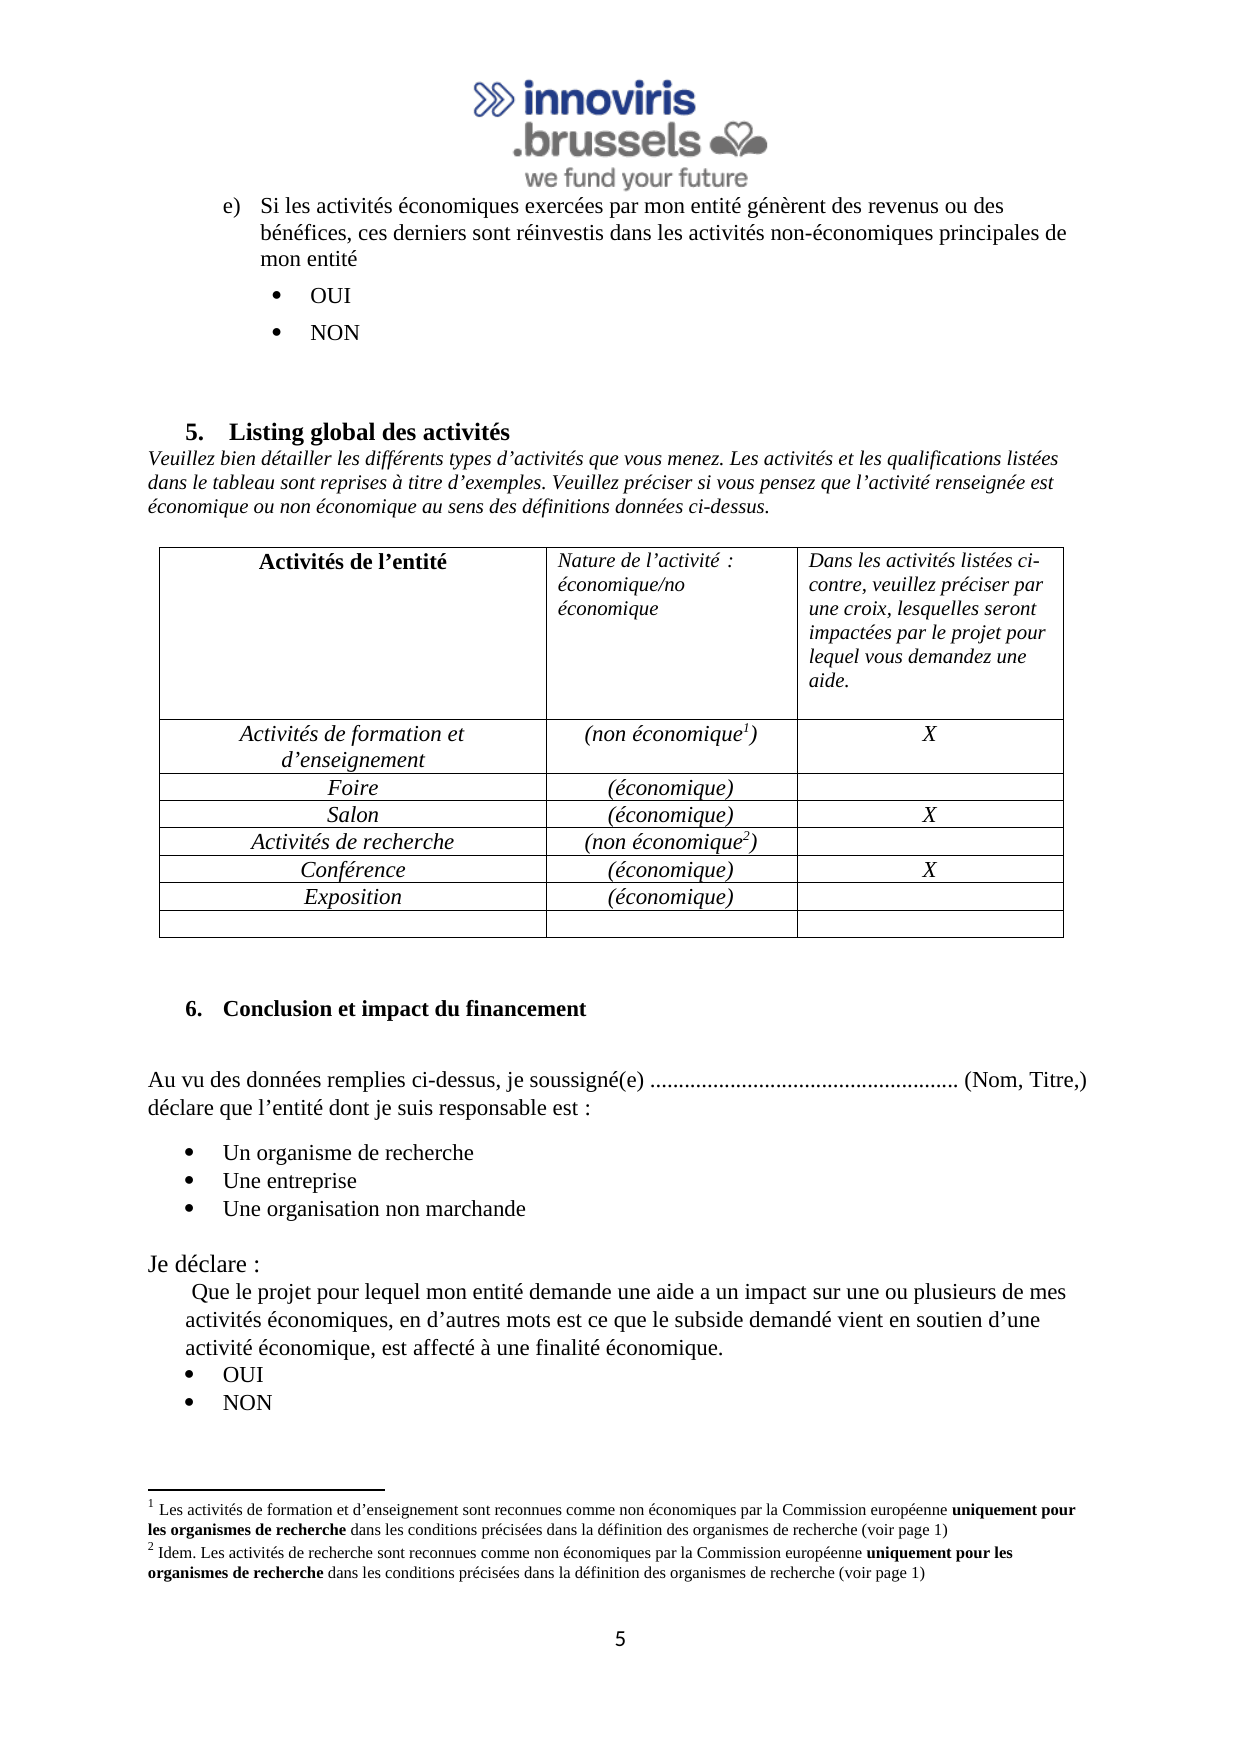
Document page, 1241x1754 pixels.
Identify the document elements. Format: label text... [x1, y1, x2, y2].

table_cell [798, 883, 1063, 909]
list Une entreprise [185, 1167, 1093, 1193]
table_cell (économique) [547, 801, 797, 827]
table_cell [798, 774, 1063, 800]
table_cell Salon [160, 801, 546, 827]
table_header Dans les activités listées ci-contre, veuillez préciser par une croix, lesquelles seront impactées par le projet pour lequel vous demandez une aide. [798, 548, 1063, 719]
list Listing global des activités [185, 417, 1093, 446]
table_cell (non économique) [547, 828, 797, 855]
text Veuillez bien détailler les différents types d’activités que vous menez. Les activités et les qualifications listées dans le tableau sont reprises à titre d’exemples. Veuillez préciser si vous pensez que l’activité renseignée est économique ou non économique au sens des définitions données ci-dessus. [148, 446, 1093, 518]
table_cell [798, 828, 1063, 855]
list Conclusion et impact du financement [185, 995, 1093, 1022]
picture [468, 73, 772, 193]
table_cell X [798, 856, 1063, 882]
text Que le projet pour lequel mon entité demande une aide a un impact sur une ou plusieurs de mes activités économiques, en d’autres mots est ce que le subside demandé vient en soutien d’une activité économique, est affecté à une finalité économique. [185, 1278, 1093, 1360]
table_cell [160, 911, 546, 937]
table_header Activités de l’entité [160, 548, 546, 719]
list NON [273, 319, 1093, 345]
table_cell Foire [160, 774, 546, 800]
list Un organisme de recherche [185, 1139, 1093, 1165]
table_cell Activités de recherche [160, 828, 546, 855]
table_cell Conférence [160, 856, 546, 882]
list NON [185, 1389, 1093, 1416]
table_cell (non économique) [547, 720, 797, 772]
table_cell X [798, 801, 1063, 827]
table_cell (économique) [547, 774, 797, 800]
table_cell [547, 911, 797, 937]
table_cell (économique) [547, 883, 797, 909]
table_cell [798, 911, 1063, 937]
list Si les activités économiques exercées par mon entité génèrent des revenus ou des bénéfices, ces derniers sont réinvestis dans les activités non-économiques principales de mon entité [223, 192, 1093, 272]
list OUI [185, 1361, 1093, 1388]
text Je déclare : [148, 1249, 1093, 1278]
table_cell Activités de formation et d’enseignement [160, 720, 546, 772]
table_cell X [798, 720, 1063, 772]
table_cell (économique) [547, 856, 797, 882]
table_cell Exposition [160, 883, 546, 909]
list OUI [273, 282, 1093, 308]
list Une organisation non marchande [185, 1195, 1093, 1221]
text Au vu des données remplies ci-dessus, je soussigné(e) ...................................................... (Nom, Titre,) déclare que l’entité dont je suis responsable est : [148, 1066, 1093, 1121]
table_header Nature de l’activité : économique/no économique [547, 548, 797, 719]
